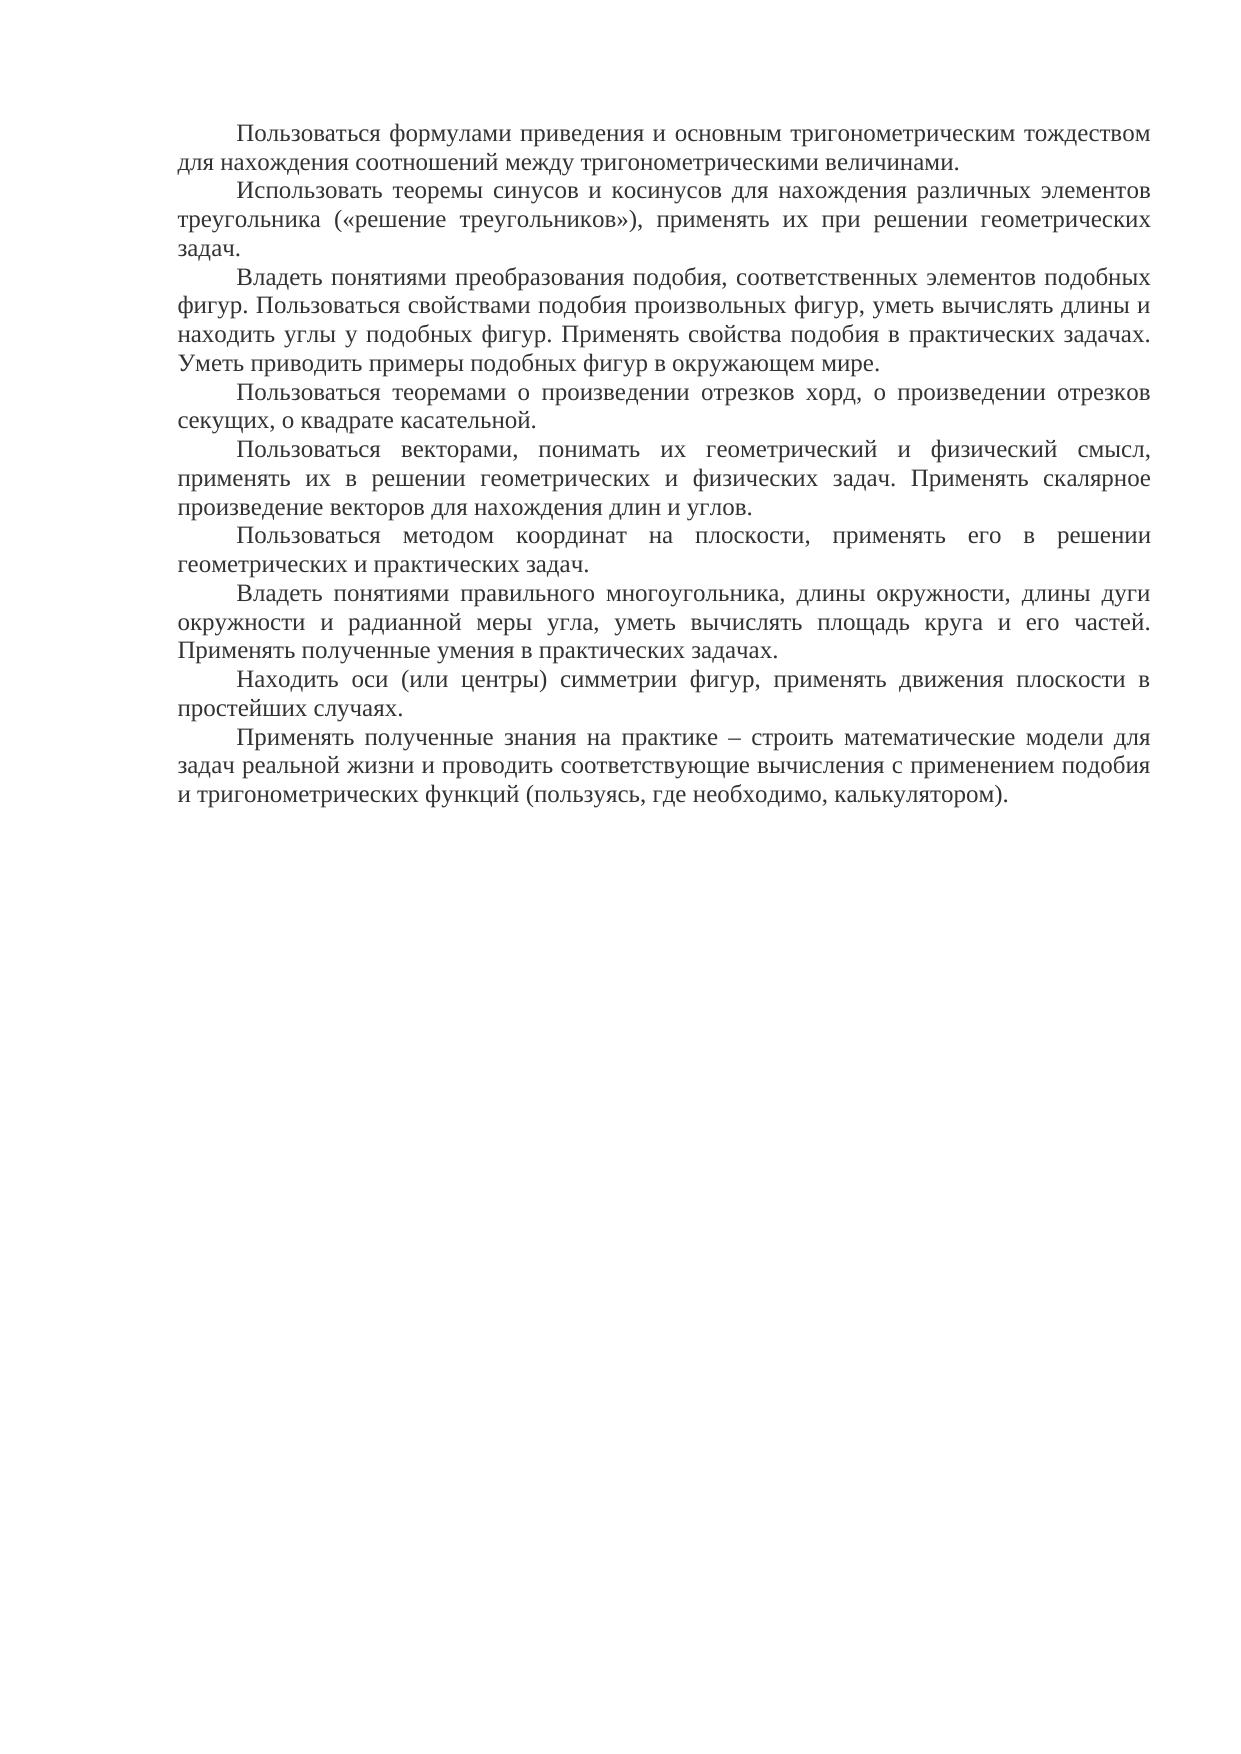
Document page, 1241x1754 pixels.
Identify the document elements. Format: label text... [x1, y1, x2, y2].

text Использовать теоремы синусов и косинусов для нахождения различных элементов треугольника («решение треугольников»), применять их при решении геометрических задач. [177, 176, 1152, 262]
text Владеть понятиями преобразования подобия, соответственных элементов подобных фигур. Пользоваться свойствами подобия произвольных фигур, уметь вычислять длины и находить углы у подобных фигур. Применять свойства подобия в практических задачах. Уметь приводить примеры подобных фигур в окружающем мире. [177, 262, 1152, 377]
text Пользоваться векторами, понимать их геометрический и физический смысл, применять их в решении геометрических и физических задач. Применять скалярное произведение векторов для нахождения длин и углов. [177, 434, 1152, 521]
text Пользоваться методом координат на плоскости, применять его в решении геометрических и практических задач. [177, 521, 1152, 578]
text Владеть понятиями правильного многоугольника, длины окружности, длины дуги окружности и радианной меры угла, уметь вычислять площадь круга и его частей. Применять полученные умения в практических задачах. [177, 578, 1152, 664]
text Находить оси (или центры) симметрии фигур, применять движения плоскости в простейших случаях. [177, 664, 1152, 722]
text Пользоваться формулами приведения и основным тригонометрическим тождеством для нахождения соотношений между тригонометрическими величинами. [177, 118, 1152, 176]
text Применять полученные знания на практике – строить математические модели для задач реальной жизни и проводить соответствующие вычисления с применением подобия и тригонометрических функций (пользуясь, где необходимо, калькулятором). [177, 722, 1152, 808]
text Пользоваться теоремами о произведении отрезков хорд, о произведении отрезков секущих, о квадрате касательной. [177, 377, 1152, 434]
